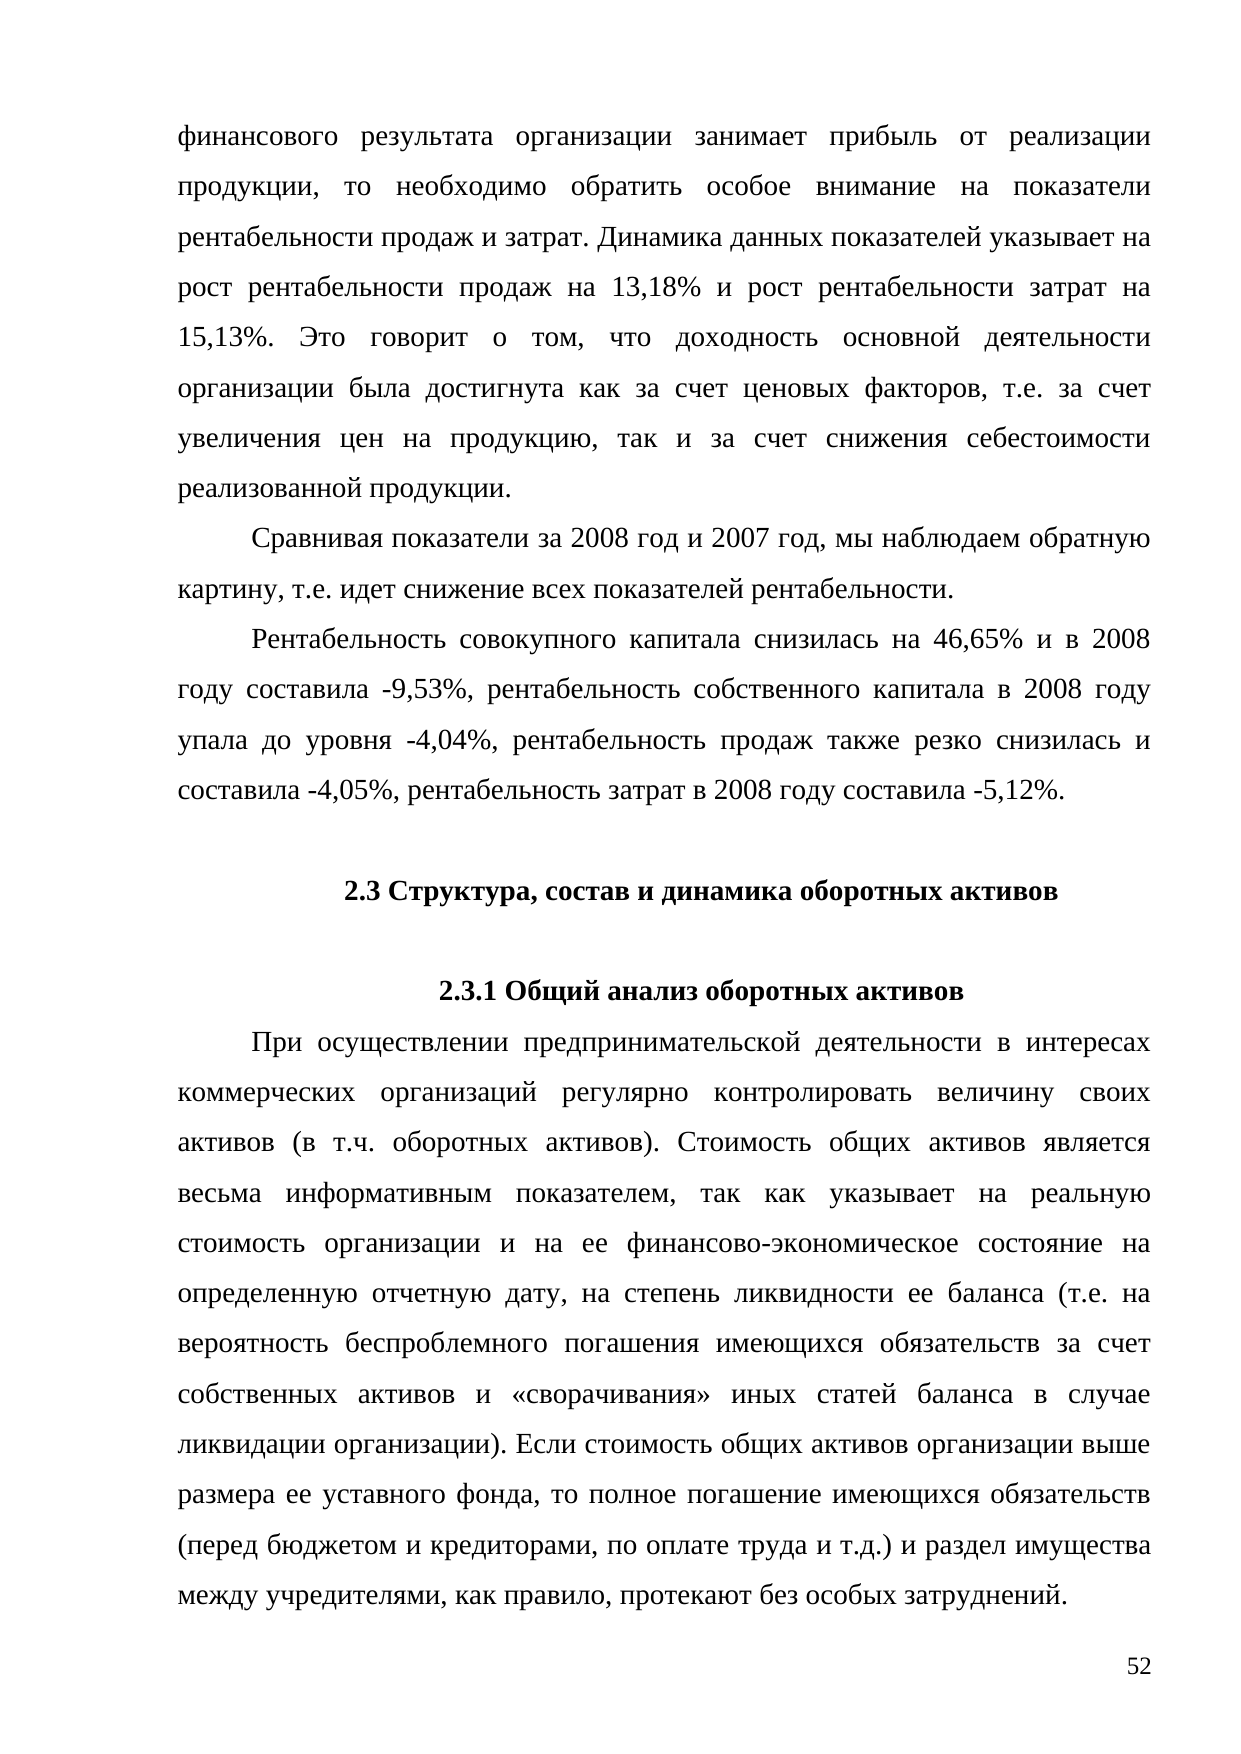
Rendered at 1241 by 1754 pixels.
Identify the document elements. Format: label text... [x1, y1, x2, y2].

text 2.3 Структура, состав и динамика оборотных активов [177, 873, 1152, 906]
text Сравнивая показатели за 2008 год и 2007 год, мы наблюдаем обратную картину, т.е. идет снижение всех показателей рентабельности. [177, 521, 1152, 604]
text 2.3.1 Общий анализ оборотных активов [177, 973, 1152, 1007]
text При осуществлении предпринимательской деятельности в интересах коммерческих организаций регулярно контролировать величину своих активов (в т.ч. оборотных активов). Стоимость общих активов является весьма информативным показателем, так как указывает на реальную стоимость организации и на ее финансово-экономическое состояние на определенную отчетную дату, на степень ликвидности ее баланса (т.е. на вероятность беспроблемного погашения имеющихся обязательств за счет собственных активов и «сворачивания» иных статей баланса в случае ликвидации организации). Если стоимость общих активов организации выше размера ее уставного фонда, то полное погашение имеющихся обязательств (перед бюджетом и кредиторами, по оплате труда и т.д.) и раздел имущества между учредителями, как правило, протекают без особых затруднений. [177, 1024, 1152, 1611]
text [177, 118, 1152, 504]
text Рентабельность совокупного капитала снизилась на 46,65% и в 2008 году составила -9,53%, рентабельность собственного капитала в 2008 году упала до уровня -4,04%, рентабельность продаж также резко снизилась и составила -4,05%, рентабельность затрат в 2008 году составила -5,12%. [177, 621, 1152, 806]
